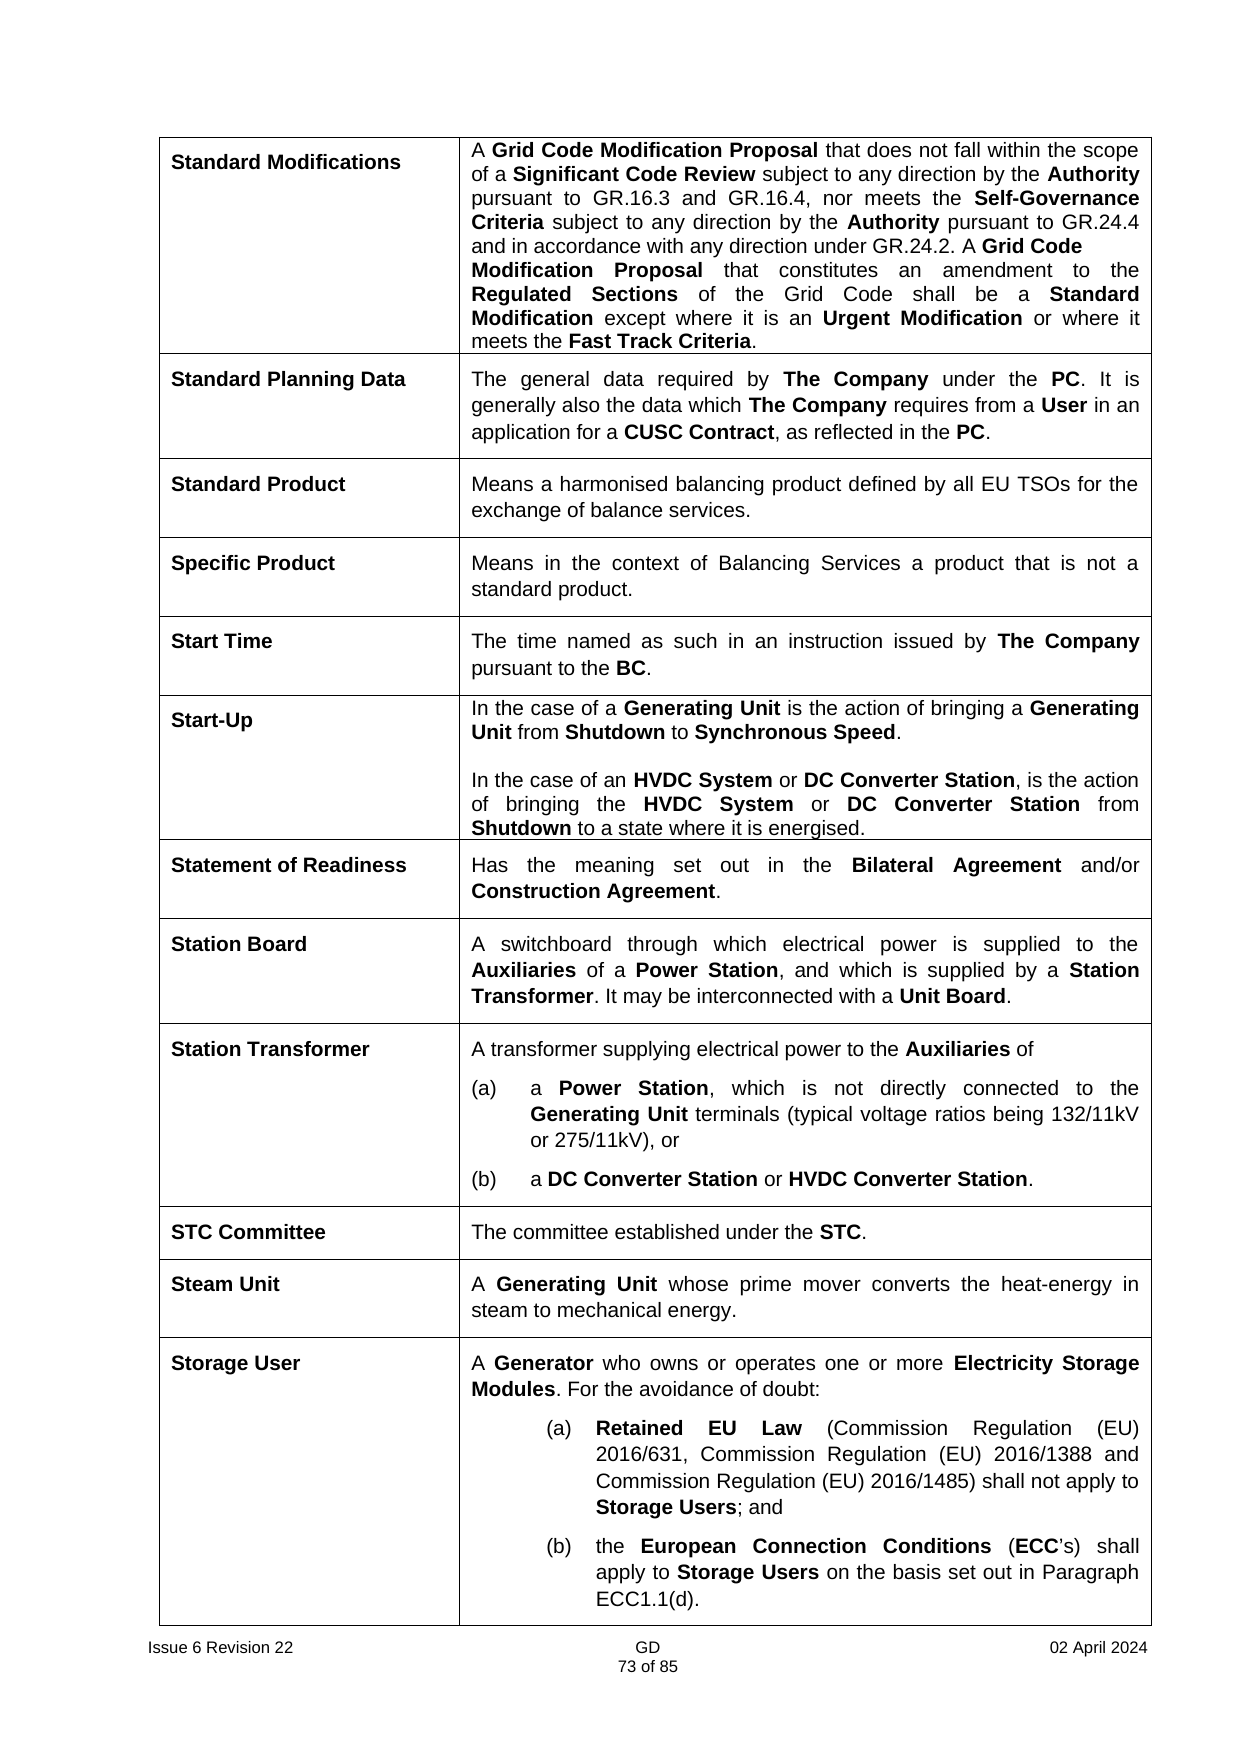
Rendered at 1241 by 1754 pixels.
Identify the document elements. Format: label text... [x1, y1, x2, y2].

table_cell A Generating Unit whose prime mover converts the heat-energy in steam to mechanical energy. [460, 1260, 1151, 1337]
table_cell Station Transformer [160, 1024, 459, 1206]
table_cell A switchboard through which electrical power is supplied to the Auxiliaries of a Power Station, and which is supplied by a Station Transformer. It may be interconnected with a Unit Board. [460, 919, 1151, 1023]
table_cell Statement of Readiness [160, 840, 459, 918]
table_cell The time named as such in an instruction issued by The Company pursuant to the BC. [460, 617, 1151, 694]
table_cell Standard Product [160, 459, 459, 537]
table_cell Has the meaning set out in the Bilateral Agreement and/or Construction Agreement. [460, 840, 1151, 918]
table_cell Standard Planning Data [160, 354, 459, 458]
table_cell STC Committee [160, 1207, 459, 1258]
table_cell Standard Modifications [160, 138, 459, 353]
table_cell A transformer supplying electrical power to the Auxiliaries of (a) a Power Station, which is not directly connected to the Generating Unit terminals (typical voltage ratios being 132/11kV or 275/11kV), or (b) a DC Converter Station or HVDC Converter Station. [460, 1024, 1151, 1206]
table_cell The committee established under the STC. [460, 1207, 1151, 1258]
table_cell The general data required by The Company under the PC. It is generally also the data which The Company requires from a User in an application for a CUSC Contract, as reflected in the PC. [460, 354, 1151, 458]
table_cell Specific Product [160, 538, 459, 616]
table_cell Steam Unit [160, 1260, 459, 1337]
table_cell A Grid Code Modification Proposal that does not fall within the scope of a Significant Code Review subject to any direction by the Authority pursuant to GR.16.3 and GR.16.4, nor meets the Self-Governance Criteria subject to any direction by the Authority pursuant to GR.24.4 and in accordance with any direction under GR.24.2. A Grid Code Modification Proposal that constitutes an amendment to the Regulated Sections of the Grid Code shall be a Standard Modification except where it is an Urgent Modification or where it meets the Fast Track Criteria. [460, 138, 1151, 353]
table_cell Start-Up [160, 696, 459, 839]
table_cell Storage User [160, 1338, 459, 1625]
table_cell Means in the context of Balancing Services a product that is not a standard product. [460, 538, 1151, 616]
table_cell Means a harmonised balancing product defined by all EU TSOs for the exchange of balance services. [460, 459, 1151, 537]
table_cell In the case of a Generating Unit is the action of bringing a Generating Unit from Shutdown to Synchronous Speed. In the case of an HVDC System or DC Converter Station, is the action of bringing the HVDC System or DC Converter Station from Shutdown to a state where it is energised. [460, 696, 1151, 839]
table_cell Start Time [160, 617, 459, 694]
table_cell A Generator who owns or operates one or more Electricity Storage Modules. For the avoidance of doubt: (a) Retained EU Law (Commission Regulation (EU) 2016/631, Commission Regulation (EU) 2016/1388 and Commission Regulation (EU) 2016/1485) shall not apply to Storage Users; and (b) the European Connection Conditions (ECC’s) shall apply to Storage Users on the basis set out in Paragraph ECC1.1(d). [460, 1338, 1151, 1625]
table_cell Station Board [160, 919, 459, 1023]
